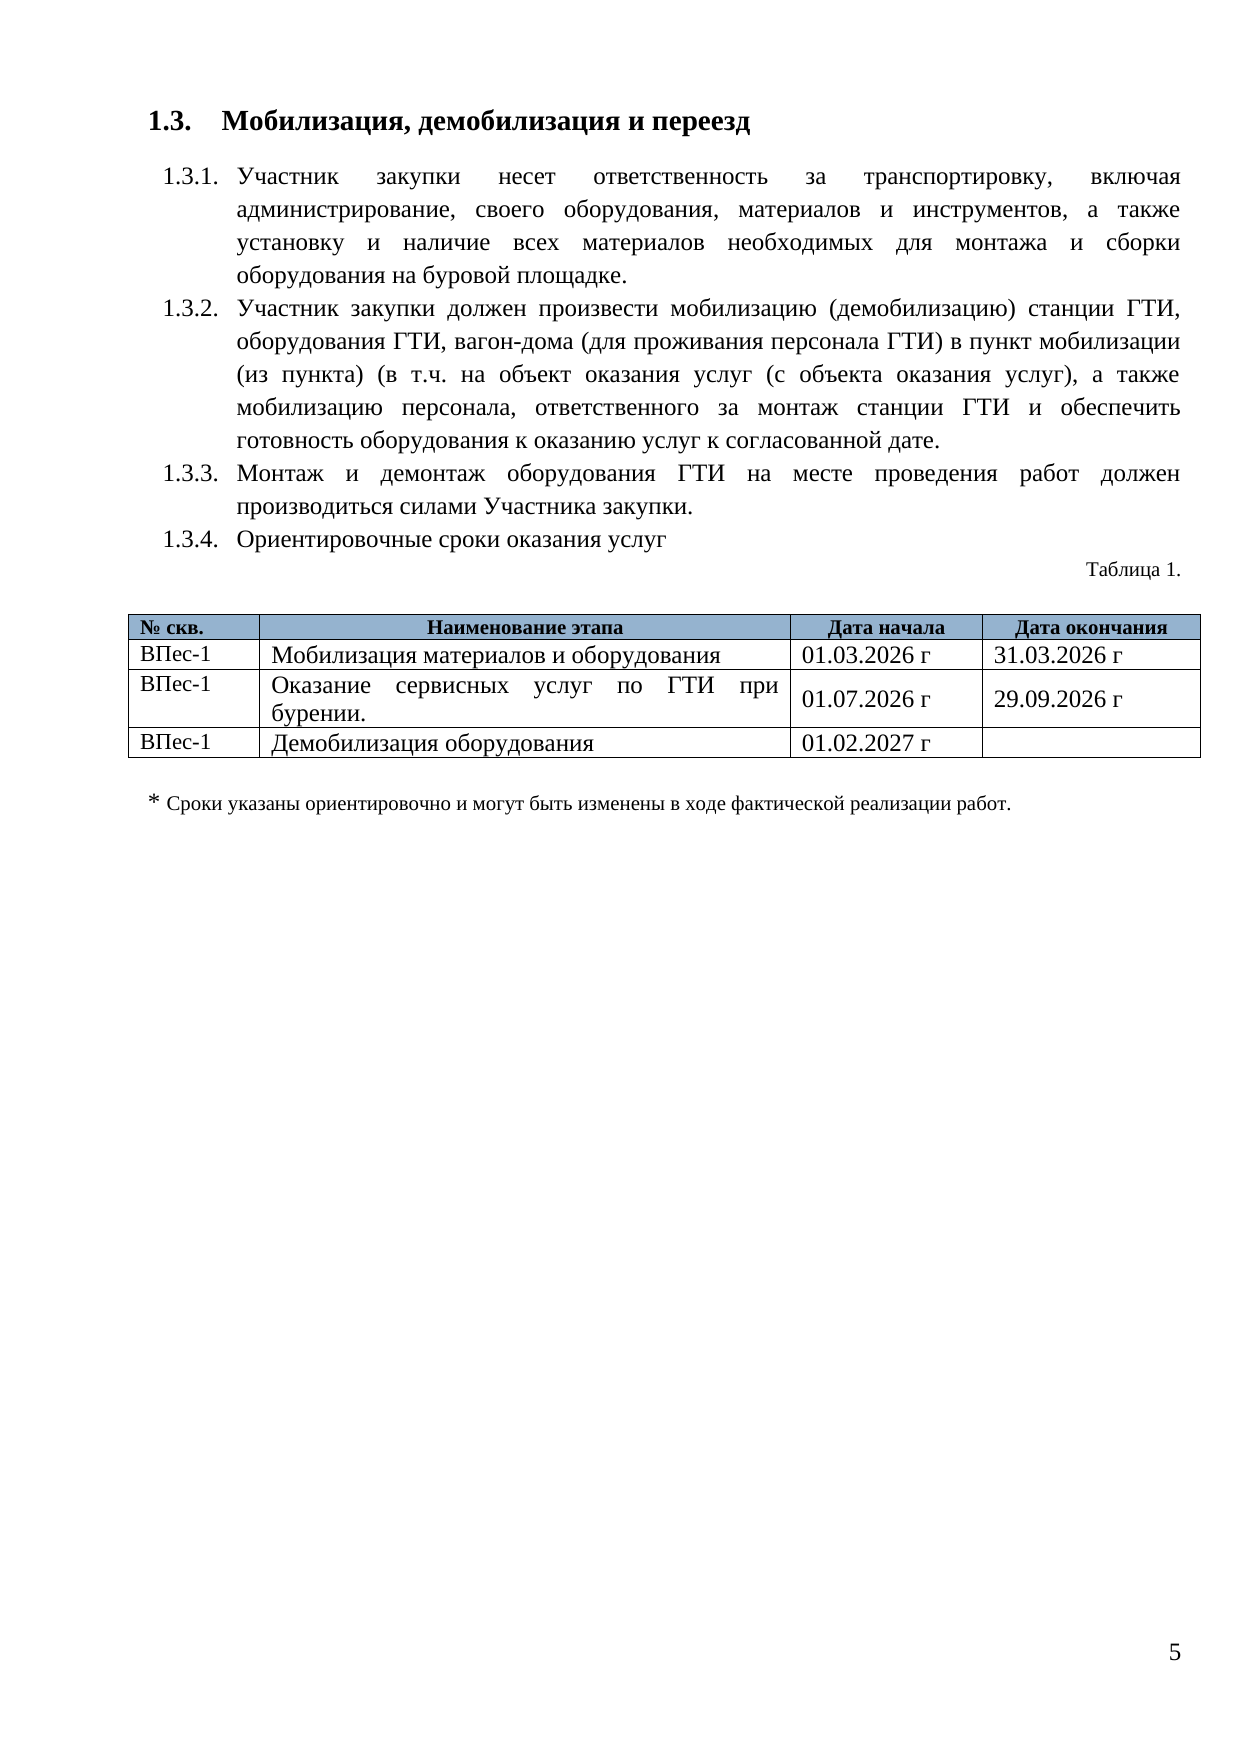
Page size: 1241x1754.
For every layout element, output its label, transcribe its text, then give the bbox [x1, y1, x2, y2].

table_header Дата окончания [983, 615, 1200, 639]
table_cell Оказание сервисных услуг по ГТИ при бурении. [260, 670, 790, 727]
table_cell ВПес-1 [129, 670, 259, 727]
list Таблица 1. [236, 557, 1181, 581]
text * Сроки указаны ориентировочно и могут быть изменены в ходе фактической реализации работ. [148, 787, 1181, 816]
list Монтаж и демонтаж оборудования ГТИ на месте проведения работ должен производиться силами Участника закупки. [162, 458, 1181, 520]
list Участник закупки должен произвести мобилизацию (демобилизацию) станции ГТИ, оборудования ГТИ, вагон-дома (для проживания персонала ГТИ) в пункт мобилизации (из пункта) (в т.ч. на объект оказания услуг (с объекта оказания услуг), а также мобилизацию персонала, ответственного за монтаж станции ГТИ и обеспечить готовность оборудования к оказанию услуг к согласованной дате. [162, 293, 1181, 454]
list Ориентировочные сроки оказания услуг [162, 524, 1181, 553]
table_cell [983, 728, 1200, 757]
table_header Дата начала [791, 615, 982, 639]
subtitle Мобилизация, демобилизация и переезд [148, 103, 1181, 136]
table_cell 29.09.2026 г [983, 670, 1200, 727]
table_header Наименование этапа [260, 615, 790, 639]
table_cell Демобилизация оборудования [260, 728, 790, 757]
table_cell ВПес-1 [129, 640, 259, 669]
table_header № скв. [129, 615, 259, 639]
table_cell ВПес-1 [129, 728, 259, 757]
table_cell 01.07.2026 г [791, 670, 982, 727]
table_cell 01.02.2027 г [791, 728, 982, 757]
list Участник закупки несет ответственность за транспортировку, включая администрирование, своего оборудования, материалов и инструментов, а также установку и наличие всех материалов необходимых для монтажа и сборки оборудования на буровой площадке. [162, 161, 1181, 289]
table_cell 31.03.2026 г [983, 640, 1200, 669]
table_cell Мобилизация материалов и оборудования [260, 640, 790, 669]
table_cell 01.03.2026 г [791, 640, 982, 669]
